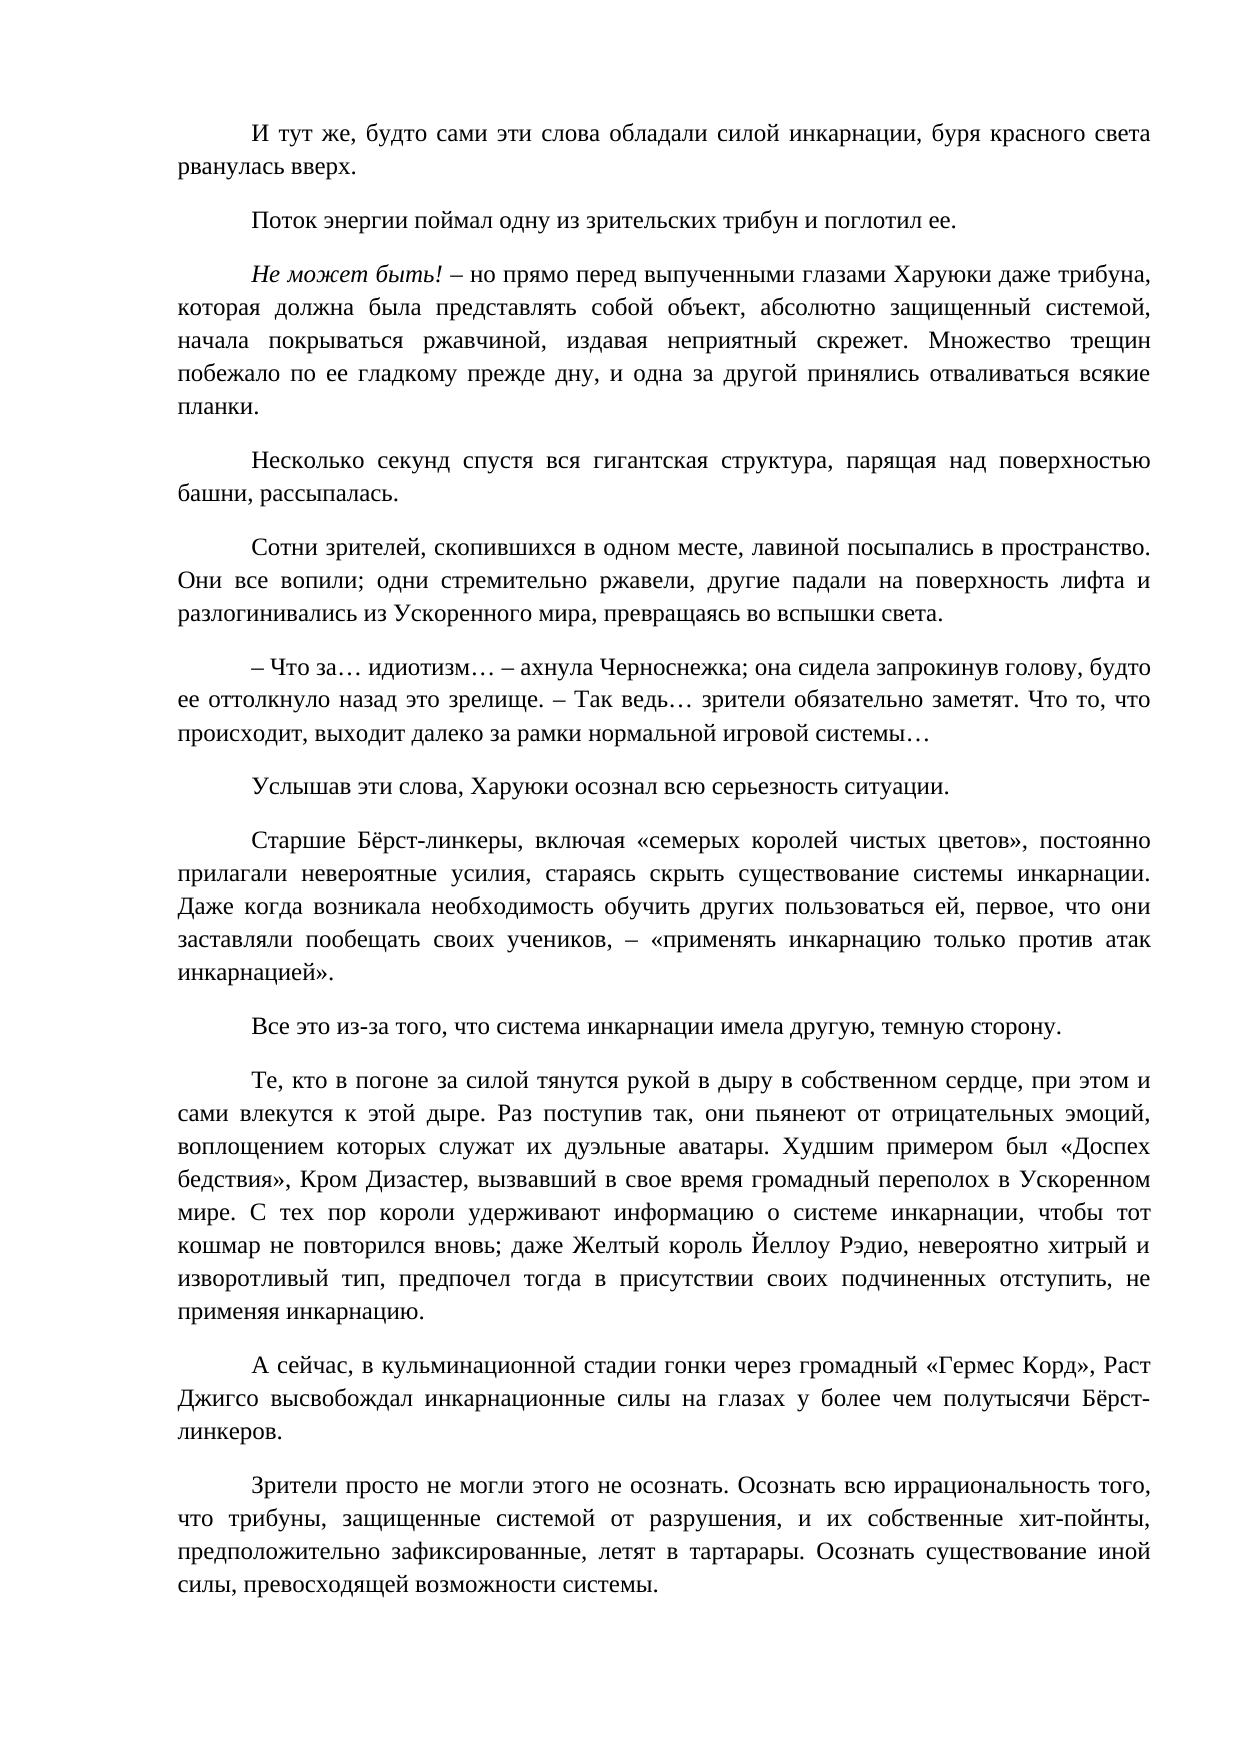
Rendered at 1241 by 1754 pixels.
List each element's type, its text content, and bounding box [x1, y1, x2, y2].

text Старшие Бёрст-линкеры, включая «семерых королей чистых цветов», постоянно прилагали невероятные усилия, стараясь скрыть существование системы инкарнации. Даже когда возникала необходимость обучить других пользоваться ей, первое, что они заставляли пообещать своих учеников, – «применять инкарнацию только против атак инкарнацией». [177, 825, 1152, 986]
text Зрители просто не могли этого не осознать. Осознать всю иррациональность того, что трибуны, защищенные системой от разрушения, и их собственные хит-пойнты, предположительно зафиксированные, летят в тартарары. Осознать существование иной силы, превосходящей возможности системы. [177, 1470, 1152, 1598]
text И тут же, будто сами эти слова обладали силой инкарнации, буря красного света рванулась вверх. [177, 118, 1152, 180]
text А сейчас, в кульминационной стадии гонки через громадный «Гермес Корд», Раст Джигсо высвобождал инкарнационные силы на глазах у более чем полутысячи Бёрст-линкеров. [177, 1350, 1152, 1445]
text Несколько секунд спустя вся гигантская структура, парящая над поверхностью башни, рассыпалась. [177, 445, 1152, 507]
text Поток энергии поймал одну из зрительских трибун и поглотил ее. [177, 205, 1152, 234]
text Услышав эти слова, Харуюки осознал всю серьезность ситуации. [177, 771, 1152, 800]
text Все это из-за того, что система инкарнации имела другую, темную сторону. [177, 1011, 1152, 1040]
text Не может быть! – но прямо перед выпученными глазами Харуюки даже трибуна, которая должна была представлять собой объект, абсолютно защищенный системой, начала покрываться ржавчиной, издавая неприятный скрежет. Множество трещин побежало по ее гладкому прежде дну, и одна за другой принялись отваливаться всякие планки. [177, 259, 1152, 420]
text – Что за… идиотизм… – ахнула Черноснежка; она сидела запрокинув голову, будто ее оттолкнуло назад это зрелище. – Так ведь… зрители обязательно заметят. Что то, что происходит, выходит далеко за рамки нормальной игровой системы… [177, 652, 1152, 746]
text Сотни зрителей, скопившихся в одном месте, лавиной посыпались в пространство. Они все вопили; одни стремительно ржавели, другие падали на поверхность лифта и разлогинивались из Ускоренного мира, превращаясь во вспышки света. [177, 532, 1152, 626]
text Те, кто в погоне за силой тянутся рукой в дыру в собственном сердце, при этом и сами влекутся к этой дыре. Раз поступив так, они пьянеют от отрицательных эмоций, воплощением которых служат их дуэльные аватары. Худшим примером был «Доспех бедствия», Кром Дизастер, вызвавший в свое время громадный переполох в Ускоренном мире. С тех пор короли удерживают информацию о системе инкарнации, чтобы тот кошмар не повторился вновь; даже Желтый король Йеллоу Рэдио, невероятно хитрый и изворотливый тип, предпочел тогда в присутствии своих подчиненных отступить, не применяя инкарнацию. [177, 1065, 1152, 1325]
